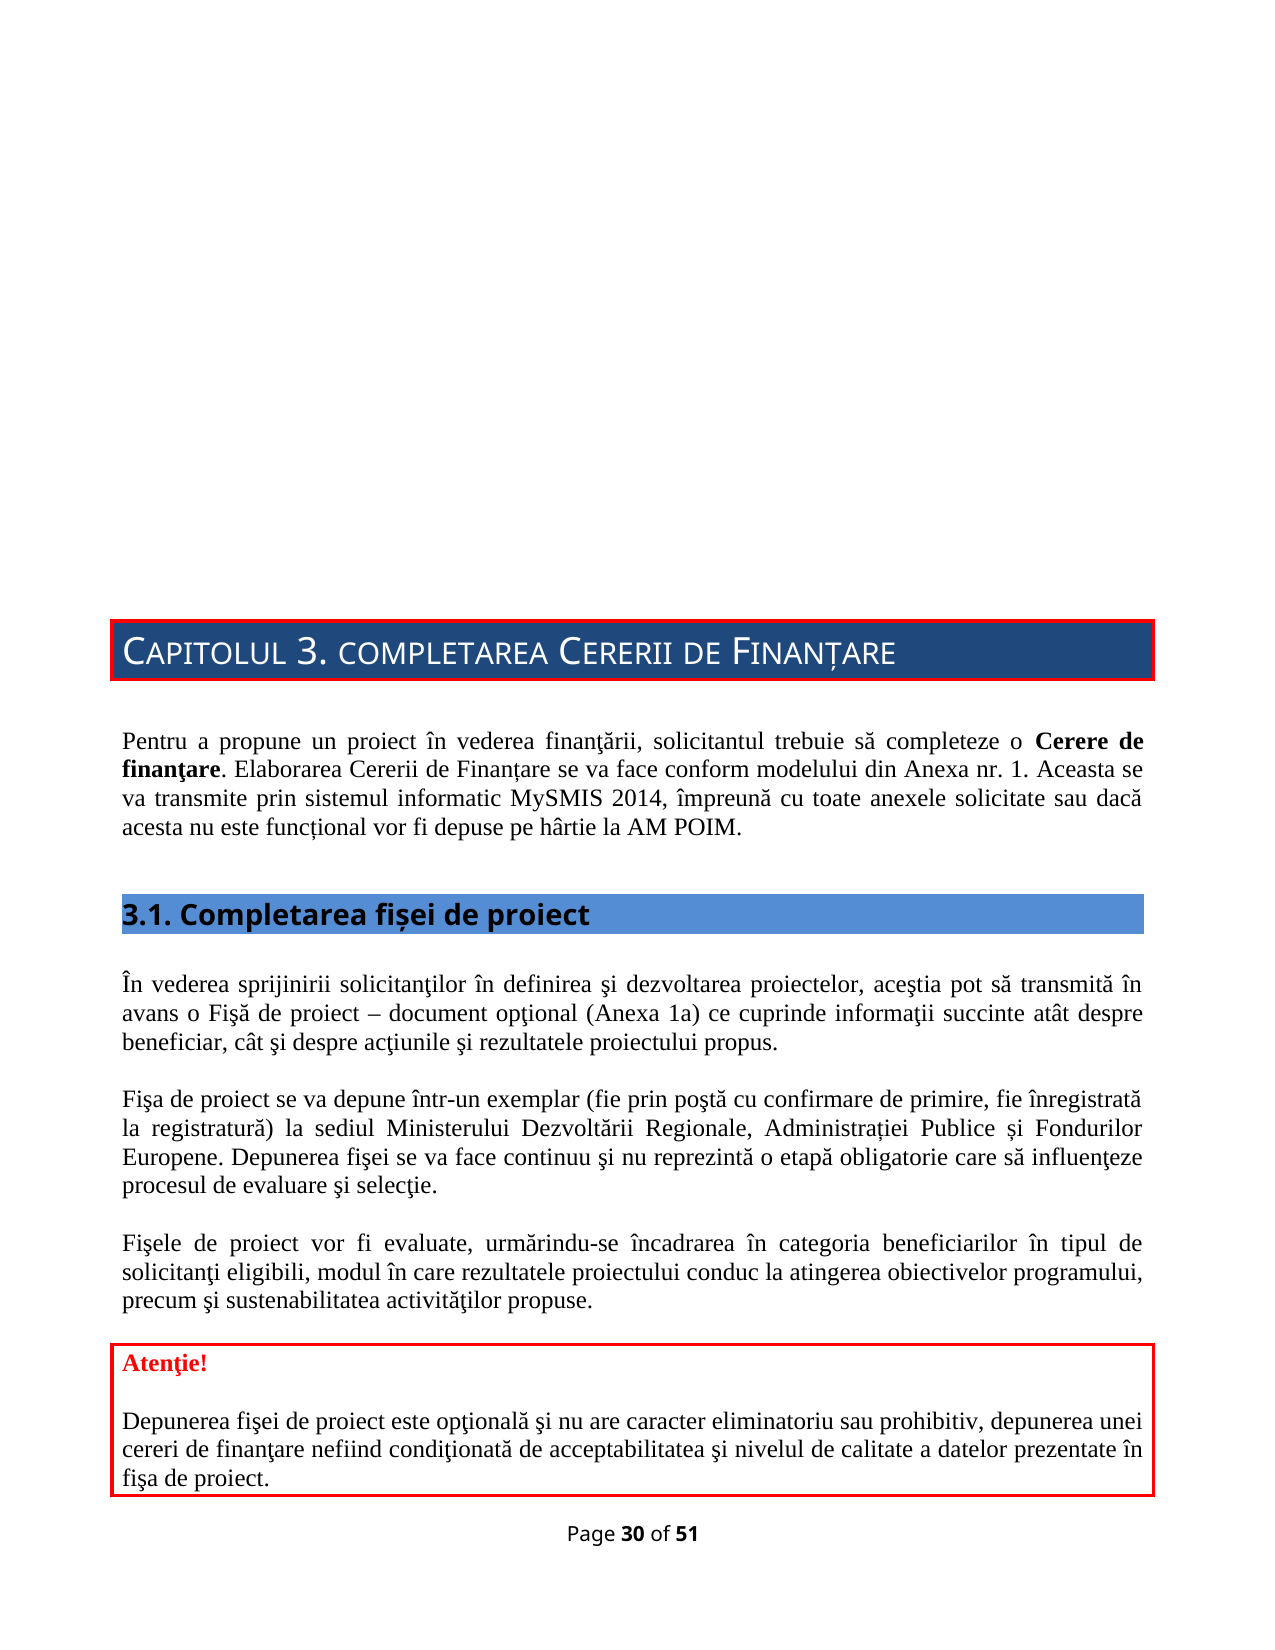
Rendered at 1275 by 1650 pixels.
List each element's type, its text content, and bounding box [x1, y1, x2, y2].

text Fişele de proiect vor fi evaluate, urmărindu-se încadrarea în categoria beneficiarilor în tipul de solicitanţi eligibili, modul în care rezultatele proiectului conduc la atingerea obiectivelor programului, precum şi sustenabilitatea activităţilor propuse. [122, 1228, 1144, 1314]
text Pentru a propune un proiect în vederea finanţării, solicitantul trebuie să completeze o Cerere de finanţare. Elaborarea Cererii de Finanțare se va face conform modelului din Anexa nr. 1. Aceasta se va transmite prin sistemul informatic MySMIS 2014, împreună cu toate anexele solicitate sau dacă acesta nu este funcțional vor fi depuse pe hârtie la AM POIM. [122, 726, 1144, 841]
text În vederea sprijinirii solicitanţilor în definirea şi dezvoltarea proiectelor, aceştia pot să transmită în avans o Fişă de proiect – document opţional (Anexa 1a) ce cuprinde informaţii succinte atât despre beneficiar, cât şi despre acţiunile şi rezultatele proiectului propus. [122, 969, 1144, 1056]
text Fişa de proiect se va depune într-un exemplar (fie prin poştă cu confirmare de primire, fie înregistrată la registratură) la sediul Ministerului Dezvoltării Regionale, Administrației Publice și Fondurilor Europene. Depunerea fişei se va face continuu şi nu reprezintă o etapă obligatorie care să influenţeze procesul de evaluare şi selecţie. [122, 1084, 1144, 1199]
text Depunerea fişei de proiect este opţională şi nu are caracter eliminatoriu sau prohibitiv, depunerea unei cereri de finanţare nefiind condiţionată de acceptabilitatea şi nivelul de calitate a datelor prezentate în fişa de proiect. [114, 1401, 1152, 1494]
text 3.1. Completarea fişei de proiect [122, 894, 1144, 934]
text Atenţie! [114, 1346, 1152, 1377]
subtitle Capitolul 3. completarea Cererii de Finanţare [114, 623, 1152, 678]
